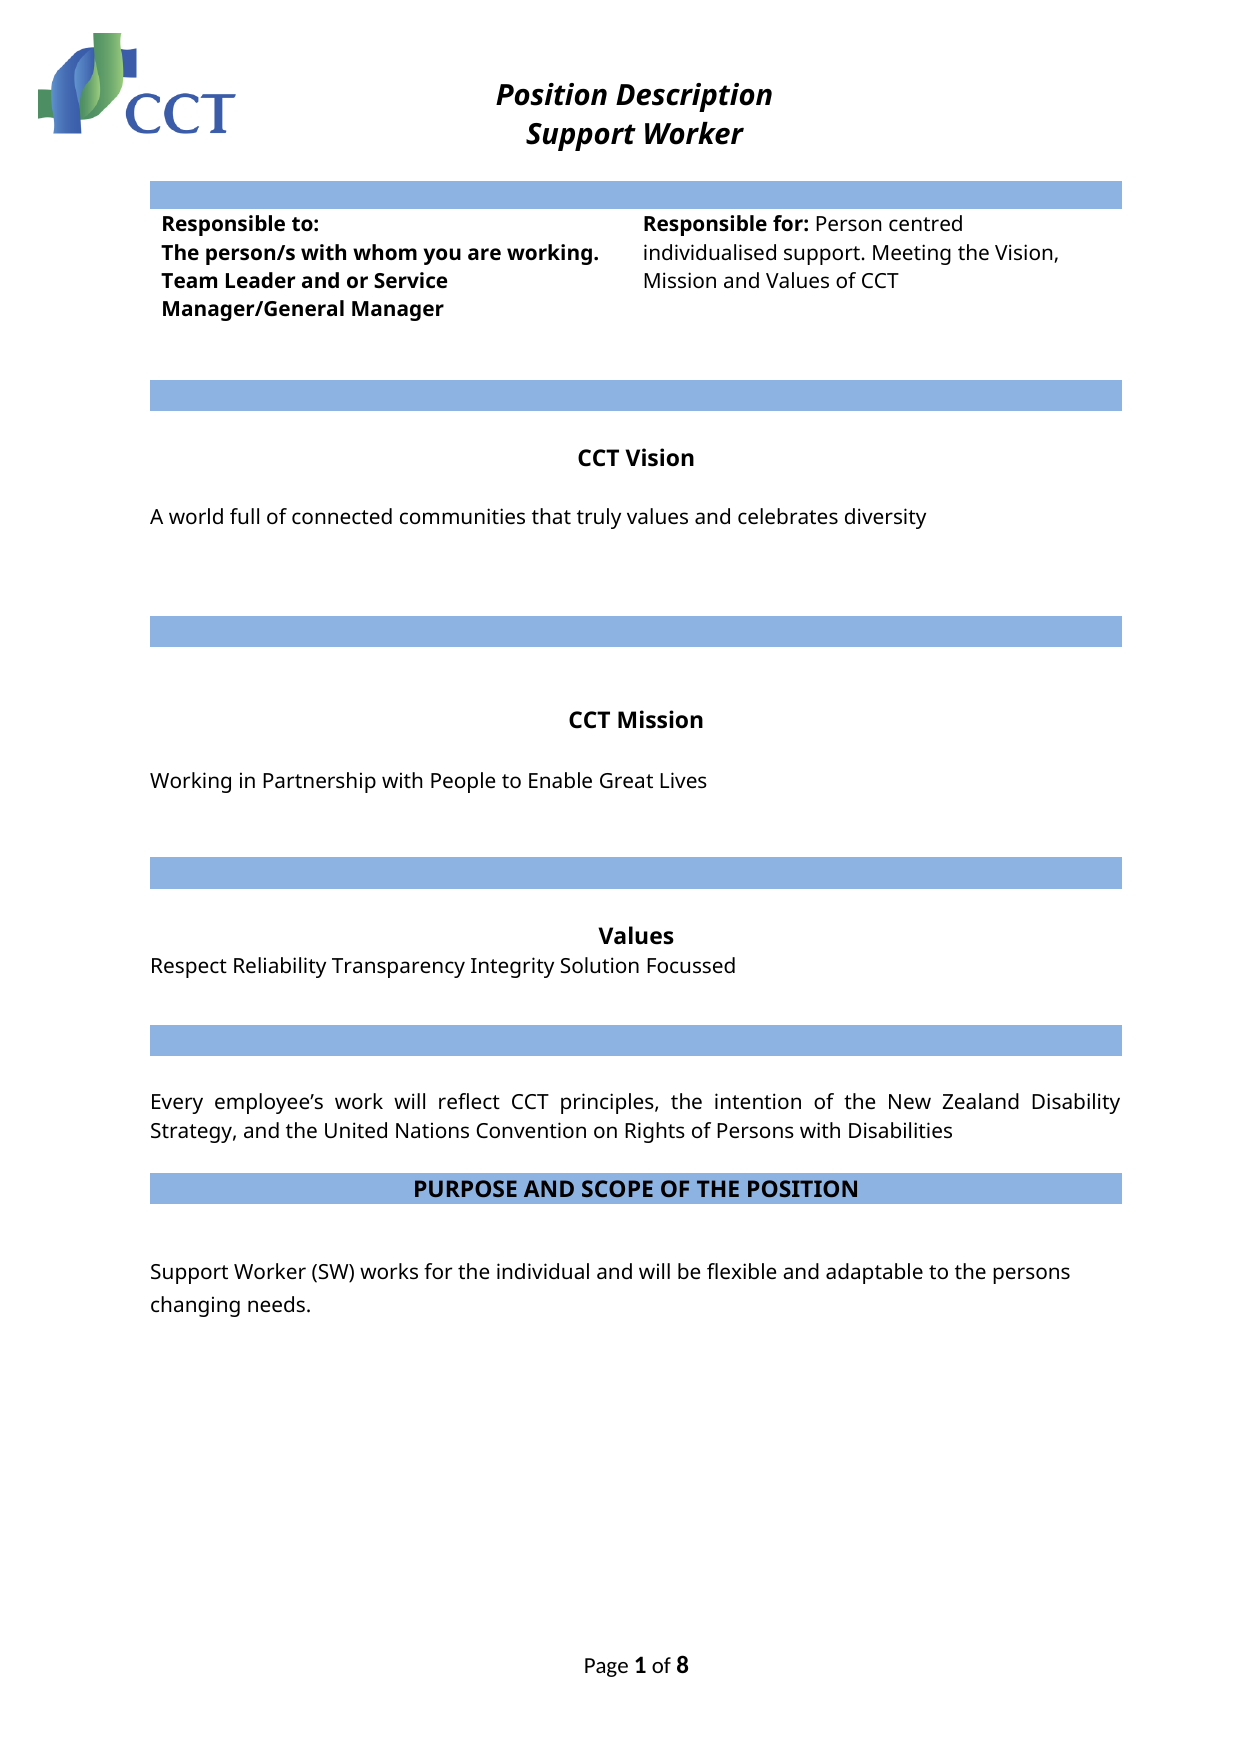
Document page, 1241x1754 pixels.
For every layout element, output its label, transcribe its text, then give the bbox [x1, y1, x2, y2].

text Respect Reliability Transparency Integrity Solution Focussed [150, 951, 1122, 979]
text Every employee’s work will reflect CCT principles, the intention of the New Zealand Disability Strategy, and the United Nations Convention on Rights of Persons with Disabilities [150, 1087, 1122, 1144]
text PURPOSE AND SCOPE OF THE POSITION [150, 1173, 1122, 1204]
table_header Responsible to: The person/s with whom you are working. Team Leader and or Service Manager/General Manager [150, 209, 631, 380]
text Support Worker (SW) works for the individual and will be flexible and adaptable to the persons changing needs. [150, 1257, 1122, 1318]
text A world full of connected communities that truly values and celebrates diversity [150, 502, 1122, 531]
text Values [150, 920, 1122, 951]
text Working in Partnership with People to Enable Great Lives [150, 766, 1122, 795]
picture [38, 33, 236, 134]
text CCT Vision [150, 442, 1122, 474]
table_header Responsible for: Person centred individualised support. Meeting the Vision, Mission and Values of CCT [631, 209, 1113, 380]
text CCT Mission [150, 704, 1122, 735]
